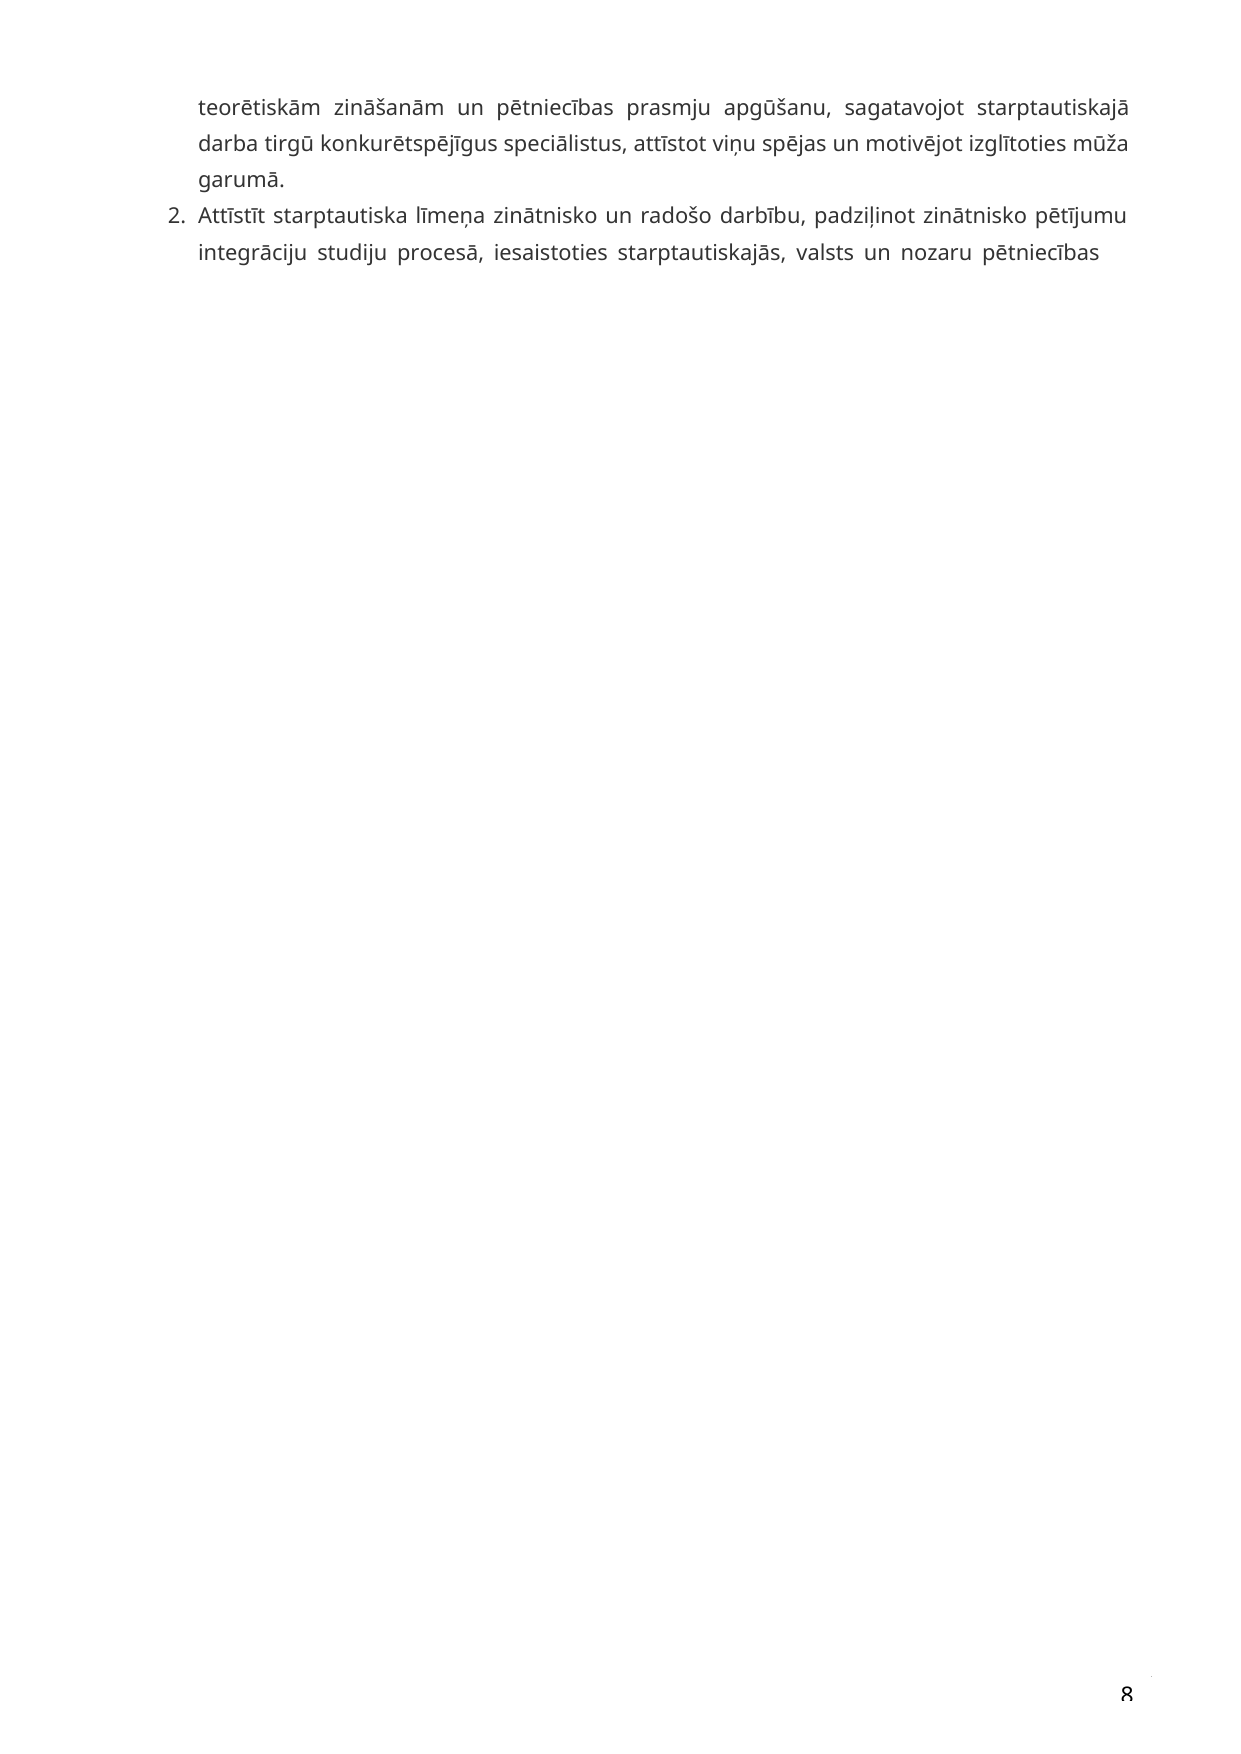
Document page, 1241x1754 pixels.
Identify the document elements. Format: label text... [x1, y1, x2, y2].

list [168, 92, 1129, 194]
list Attīstīt starptautiska līmeņa zinātnisko un radošo darbību, padziļinot zinātnisko pētījumu integrāciju studiju procesā, iesaistoties starptautiskajās, valsts un nozaru pētniecības [168, 200, 1129, 266]
